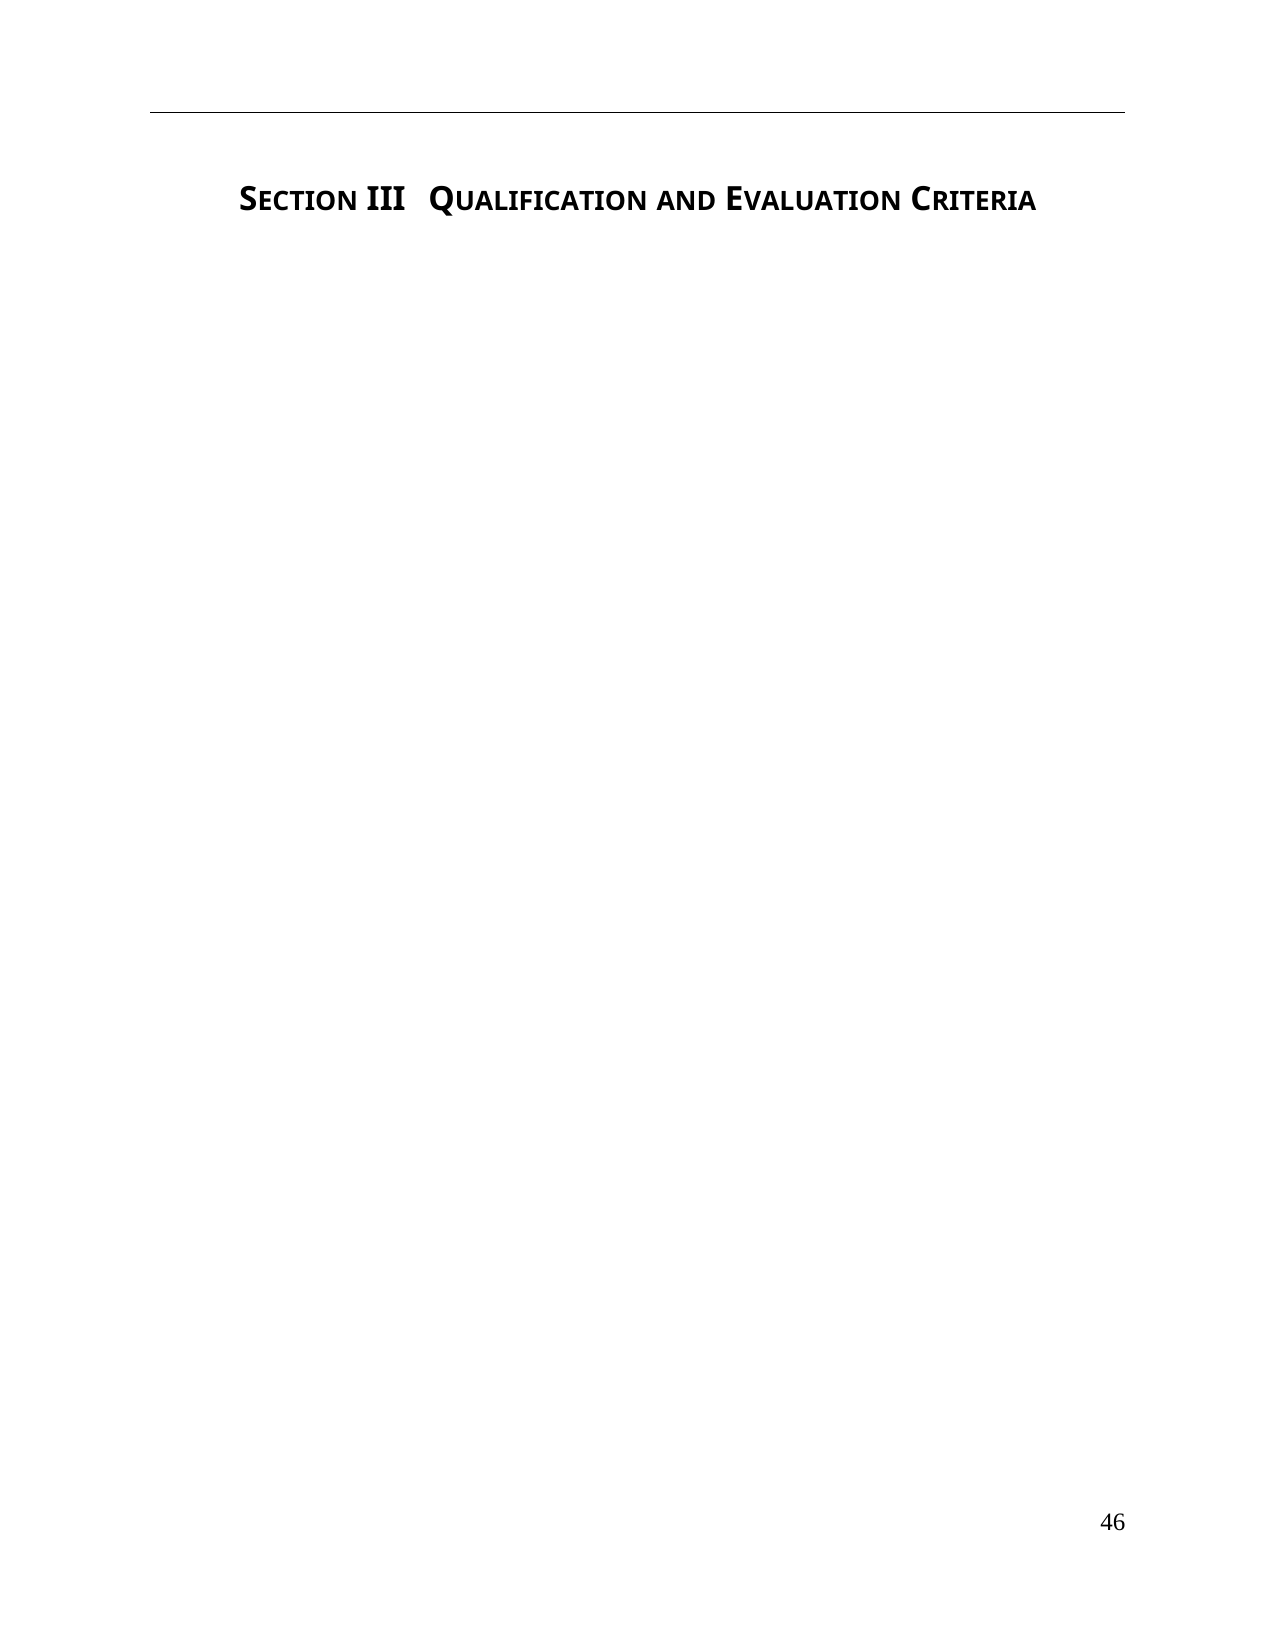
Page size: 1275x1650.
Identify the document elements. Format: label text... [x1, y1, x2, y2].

subtitle Section III Qualification and Evaluation Criteria [150, 175, 1125, 220]
